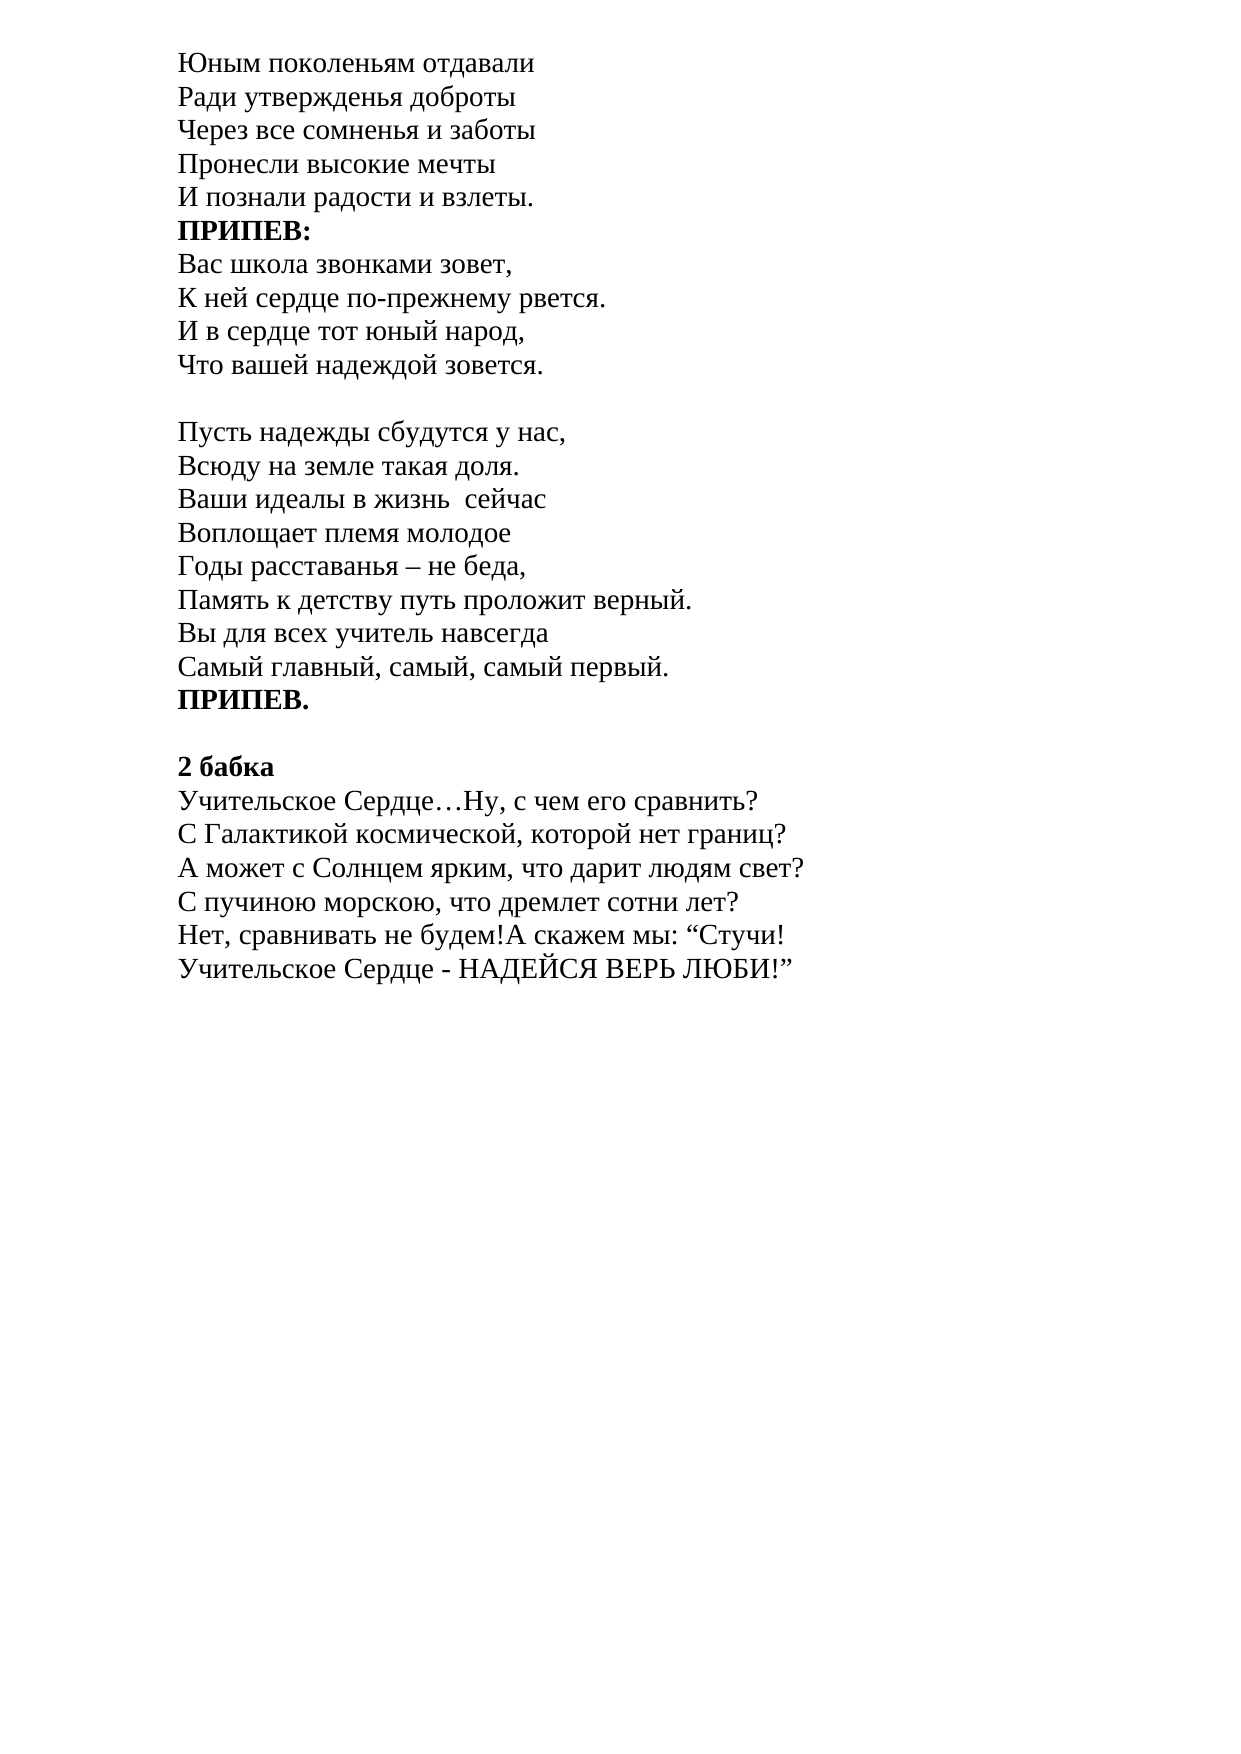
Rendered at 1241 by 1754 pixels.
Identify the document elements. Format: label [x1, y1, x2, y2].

table_cell [162, 30, 926, 1000]
